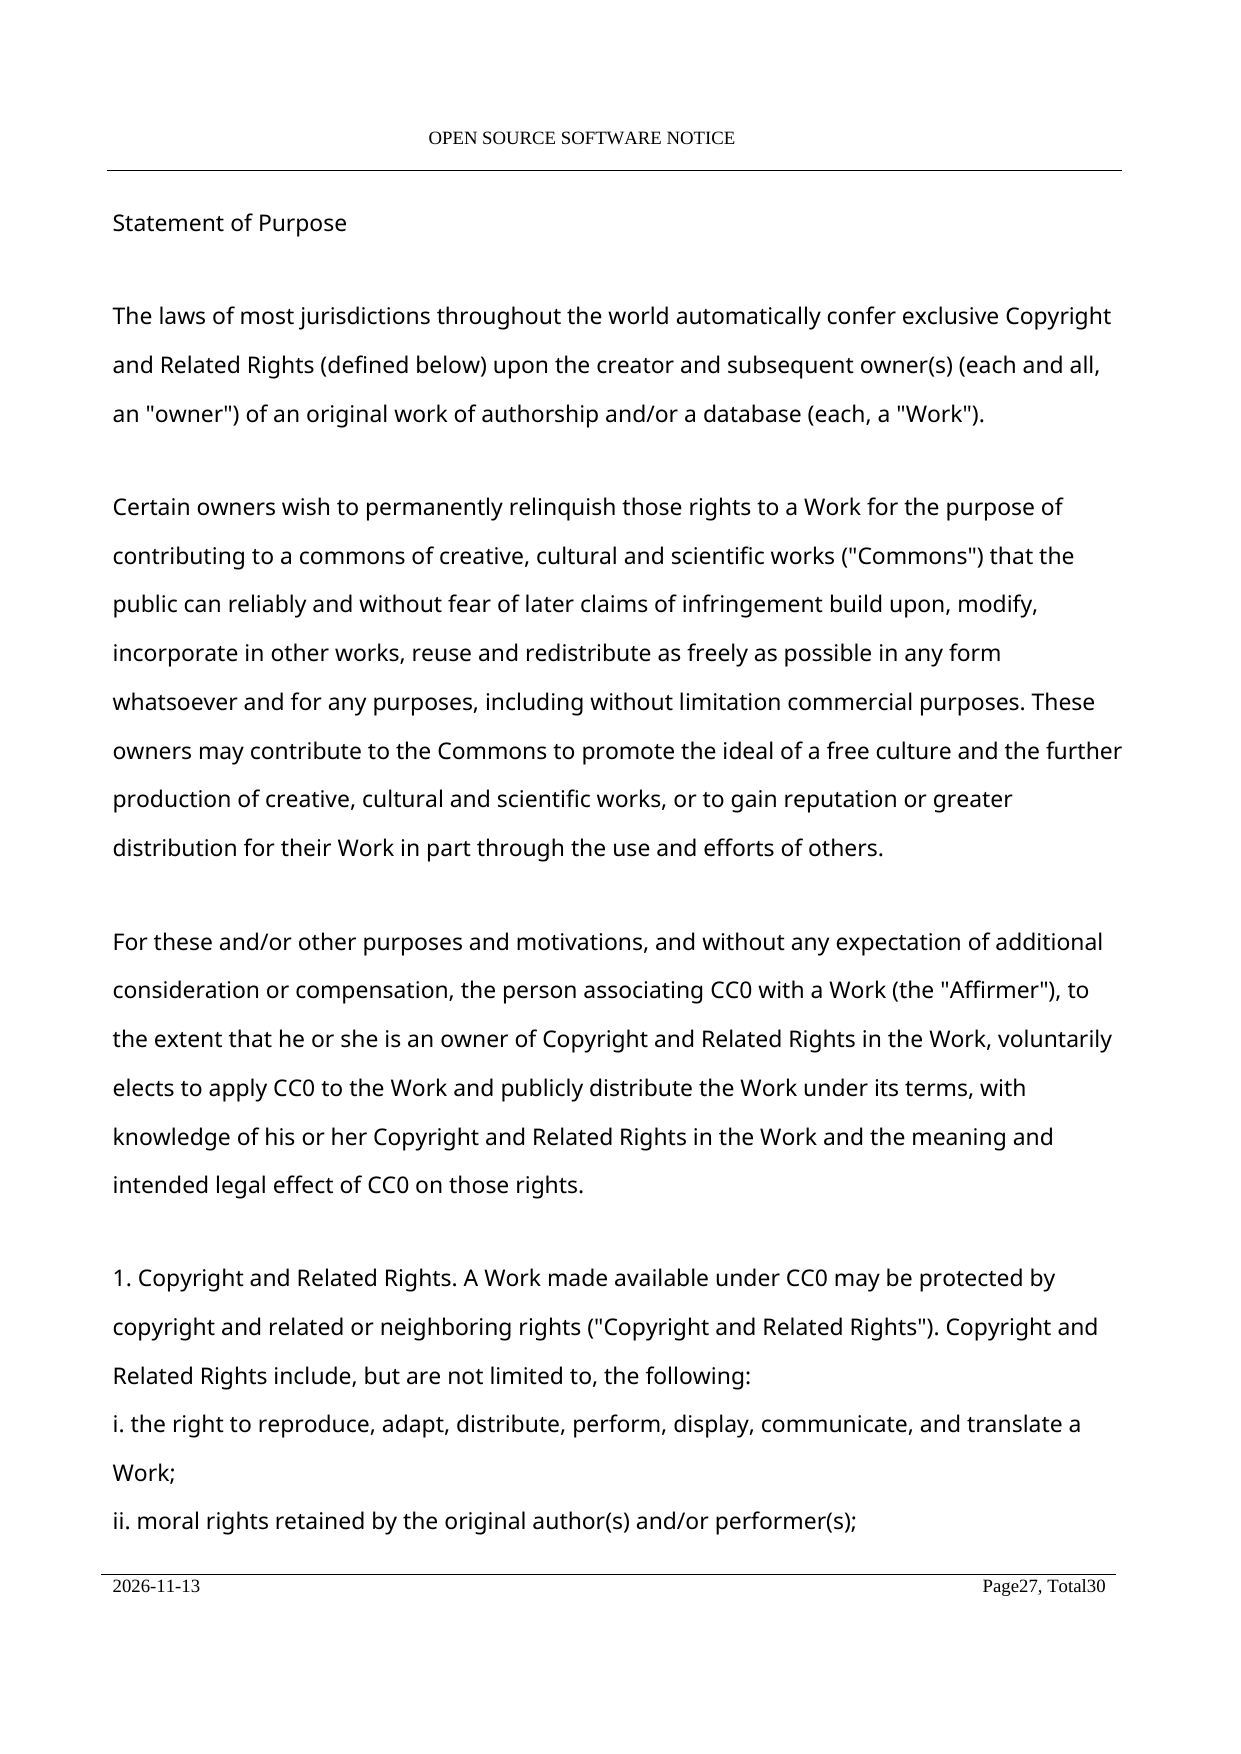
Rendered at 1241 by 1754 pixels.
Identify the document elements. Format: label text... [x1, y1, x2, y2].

text Certain owners wish to permanently relinquish those rights to a Work for the purpose of contributing to a commons of creative, cultural and scientific works ("Commons") that the public can reliably and without fear of later claims of infringement build upon, modify, incorporate in other works, reuse and redistribute as freely as possible in any form whatsoever and for any purposes, including without limitation commercial purposes. These owners may contribute to the Commons to promote the ideal of a free culture and the further production of creative, cultural and scientific works, or to gain reputation or greater distribution for their Work in part through the use and efforts of others. [112, 490, 1128, 864]
text 1. Copyright and Related Rights. A Work made available under CC0 may be protected by copyright and related or neighboring rights ("Copyright and Related Rights"). Copyright and Related Rights include, but are not limited to, the following: [112, 1262, 1128, 1392]
text The laws of most jurisdictions throughout the world automatically confer exclusive Copyright and Related Rights (defined below) upon the creator and subsequent owner(s) (each and all, an "owner") of an original work of authorship and/or a database (each, a "Work"). [112, 299, 1128, 429]
text i. the right to reproduce, adapt, distribute, perform, display, communicate, and translate a Work; [112, 1407, 1128, 1489]
text ii. moral rights retained by the original author(s) and/or performer(s); [112, 1504, 1128, 1537]
text For these and/or other purposes and motivations, and without any expectation of additional consideration or compensation, the person associating CC0 with a Work (the "Affirmer"), to the extent that he or she is an owner of Copyright and Related Rights in the Work, voluntarily elects to apply CC0 to the Work and publicly distribute the Work under its terms, with knowledge of his or her Copyright and Related Rights in the Work and the meaning and intended legal effect of CC0 on those rights. [112, 925, 1128, 1201]
text Statement of Purpose [112, 206, 1128, 239]
